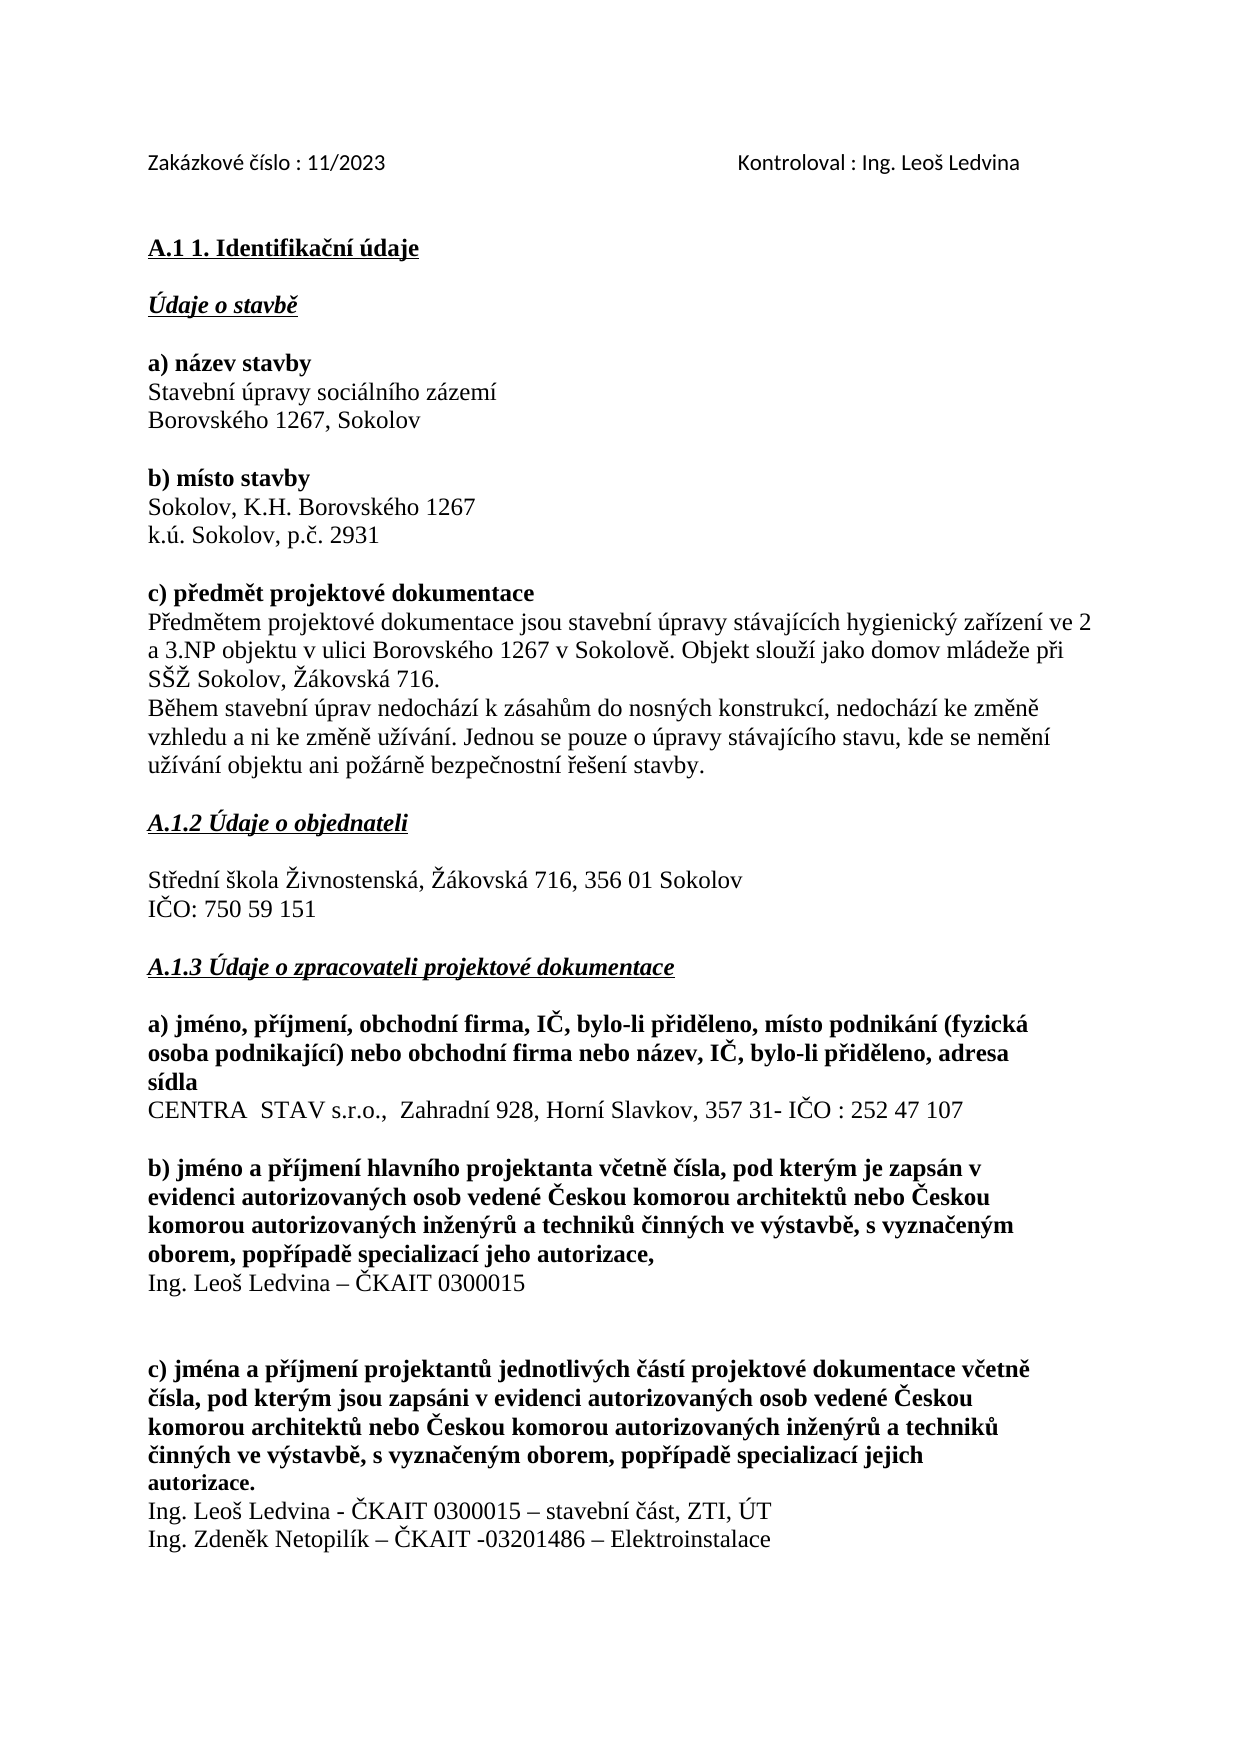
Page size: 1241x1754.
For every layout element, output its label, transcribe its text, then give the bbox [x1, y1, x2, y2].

text osoba podnikající) nebo obchodní firma nebo název, IČ, bylo-li přiděleno, adresa [148, 1038, 1093, 1067]
text c) předmět projektové dokumentace [148, 578, 1093, 607]
text c) jména a příjmení projektantů jednotlivých částí projektové dokumentace včetně [148, 1354, 1093, 1383]
text komorou architektů nebo Českou komorou autorizovaných inženýrů a techniků [148, 1412, 1093, 1441]
text Stavební úpravy sociálního zázemí [148, 377, 1093, 406]
text Během stavební úprav nedochází k zásahům do nosných konstrukcí, nedochází ke změně vzhledu a ni ke změně užívání. Jednou se pouze o úpravy stávajícího stavu, kde se nemění užívání objektu ani požárně bezpečnostní řešení stavby. [148, 693, 1093, 779]
text IČO: 750 59 151 [148, 894, 1093, 923]
text oborem, popřípadě specializací jeho autorizace, [148, 1239, 1093, 1268]
text Sokolov, K.H. Borovského 1267 [148, 492, 1093, 521]
text b) místo stavby [148, 463, 1093, 492]
text Borovského 1267, Sokolov [148, 406, 1093, 434]
text Údaje o stavbě [148, 291, 1093, 319]
text b) jméno a příjmení hlavního projektanta včetně čísla, pod kterým je zapsán v [148, 1153, 1093, 1182]
text k.ú. Sokolov, p.č. 2931 [148, 521, 1093, 549]
text činných ve výstavbě, s vyznačeným oborem, popřípadě specializací jejich [148, 1441, 1093, 1469]
text Střední škola Živnostenská, Žákovská 716, 356 01 Sokolov [148, 866, 1093, 894]
text Ing. Zdeněk Netopilík – ČKAIT -03201486 – Elektroinstalace [148, 1524, 1093, 1553]
text a) jméno, příjmení, obchodní firma, IČ, bylo-li přiděleno, místo podnikání (fyzická [148, 1009, 1093, 1038]
text CENTRA STAV s.r.o., Zahradní 928, Horní Slavkov, 357 31- IČO : 252 47 107 [148, 1096, 1093, 1124]
text Předmětem projektové dokumentace jsou stavební úpravy stávajících hygienický zařízení ve 2 a 3.NP objektu v ulici Borovského 1267 v Sokolově. Objekt slouží jako domov mládeže při SŠŽ Sokolov, Žákovská 716. [148, 607, 1093, 693]
text evidenci autorizovaných osob vedené Českou komorou architektů nebo Českou [148, 1182, 1093, 1211]
text A.1.3 Údaje o zpracovateli projektové dokumentace [148, 952, 1093, 981]
text A.1.2 Údaje o objednateli [148, 808, 1093, 837]
text A.1 1. Identifikační údaje [148, 233, 1093, 262]
text autorizace. [148, 1469, 1093, 1496]
text Ing. Leoš Ledvina – ČKAIT 0300015 [148, 1268, 1093, 1297]
text Ing. Leoš Ledvina - ČKAIT 0300015 – stavební část, ZTI, ÚT [148, 1496, 1093, 1524]
text a) název stavby [148, 348, 1093, 377]
text čísla, pod kterým jsou zapsáni v evidenci autorizovaných osob vedené Českou [148, 1383, 1093, 1412]
text Zakázkové číslo : 11/2023 Kontroloval : Ing. Leoš Ledvina [148, 148, 1093, 176]
text sídla [148, 1067, 1093, 1096]
text komorou autorizovaných inženýrů a techniků činných ve výstavbě, s vyznačeným [148, 1211, 1093, 1239]
